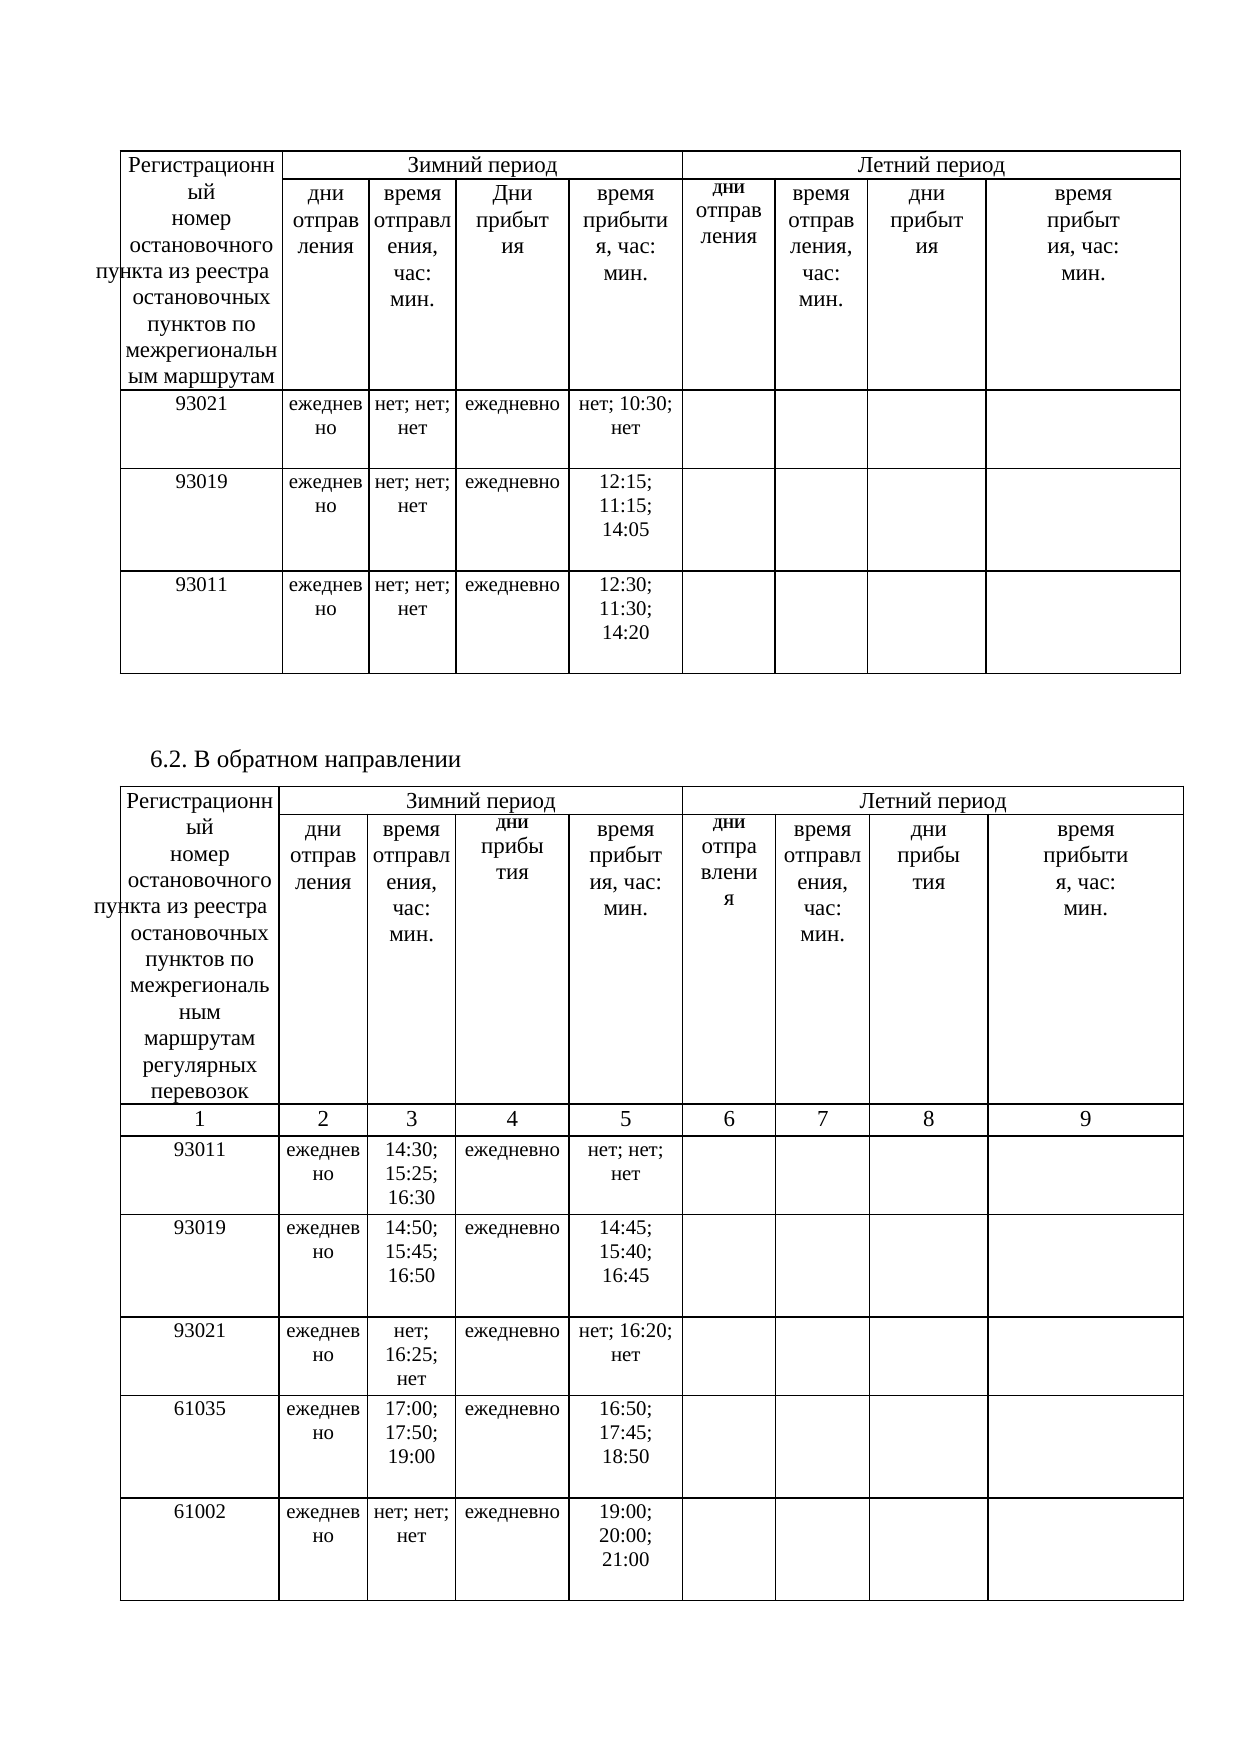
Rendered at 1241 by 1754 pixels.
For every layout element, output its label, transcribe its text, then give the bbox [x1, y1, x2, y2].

table_cell [776, 391, 867, 468]
table_cell Дни прибыт ия [457, 180, 568, 389]
table_cell [776, 572, 867, 673]
table_cell ежедневно [456, 1499, 568, 1599]
table_cell время отправл ения, час: мин. [368, 815, 455, 1103]
table_cell 61035 [121, 1396, 278, 1497]
table_cell ДНИ прибы тия [456, 815, 568, 1103]
table_cell нет; нет; нет [370, 469, 455, 570]
table_header Зимний период [280, 787, 682, 813]
table_cell 12:15; 11:15; 14:05 [570, 469, 682, 570]
table_cell [987, 391, 1180, 468]
table_cell время отправл ения, час: мин. [776, 815, 869, 1103]
table_cell [987, 469, 1180, 570]
table_cell нет; нет; нет [570, 1137, 682, 1214]
table_cell 8 [870, 1105, 987, 1135]
table_cell нет; 10:30; нет [570, 391, 682, 468]
table_cell дни прибы тия [870, 815, 987, 1103]
table_cell время отправл ения, час: мин. [370, 180, 455, 389]
table_cell [776, 1215, 869, 1316]
table_cell время прибыт ия, час: мин. [987, 180, 1180, 389]
table_cell ежедневно [456, 1137, 568, 1214]
table_cell [987, 572, 1180, 673]
table_header Летний период [683, 787, 1183, 813]
table_cell дни отправ ления [280, 815, 367, 1103]
table_cell [989, 1318, 1183, 1394]
table_cell дни отправ ления [283, 180, 368, 389]
table_cell ежедневно [457, 391, 568, 468]
table_cell ежедневно [456, 1215, 568, 1316]
table_cell [870, 1499, 987, 1599]
table_cell [683, 1137, 775, 1214]
table_cell ежедневно [280, 1137, 367, 1214]
table_cell [989, 1499, 1183, 1599]
table_cell ежедневно [457, 572, 568, 673]
table_cell 4 [456, 1105, 568, 1135]
table_cell [683, 1396, 775, 1497]
table_cell 6 [683, 1105, 775, 1135]
table_cell время прибыти я, час: мин. [989, 815, 1183, 1103]
table_cell 19:00; 20:00; 21:00 [570, 1499, 682, 1599]
table_cell ДНИ отпра влени я [683, 815, 775, 1103]
table_cell [989, 1396, 1183, 1497]
table_cell 2 [280, 1105, 367, 1135]
table_cell [683, 1499, 775, 1599]
table_cell 1 [121, 1105, 278, 1135]
table_cell ДНИ отправ ления [683, 180, 774, 389]
table_cell ежедневно [283, 469, 368, 570]
table_cell ежедневно [283, 391, 368, 468]
table_cell 5 [570, 1105, 682, 1135]
table_header Летний период [683, 152, 1180, 178]
table_cell [683, 469, 774, 570]
table_cell ежедневно [280, 1318, 367, 1394]
table_cell [683, 1318, 775, 1394]
table_cell 9 [989, 1105, 1183, 1135]
table_cell [776, 1499, 869, 1599]
table_cell [776, 1137, 869, 1214]
table_cell [868, 572, 985, 673]
table_cell время прибыти я, час: мин. [570, 180, 682, 389]
table_cell [776, 469, 867, 570]
table_cell ежедневно [457, 469, 568, 570]
table_cell ежедневно [280, 1499, 367, 1599]
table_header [121, 152, 282, 389]
table_cell нет; нет; нет [370, 572, 455, 673]
table_cell [870, 1215, 987, 1316]
table_cell дни прибыт ия [868, 180, 985, 389]
table_cell [868, 391, 985, 468]
table_cell [776, 1318, 869, 1394]
text 6.2. В обратном направлении [150, 744, 1090, 773]
table_cell 7 [776, 1105, 869, 1135]
table_cell [989, 1137, 1183, 1214]
table_cell 3 [368, 1105, 455, 1135]
table_cell [868, 469, 985, 570]
table_cell нет; 16:20; нет [570, 1318, 682, 1394]
table_header Зимний период [283, 152, 682, 178]
table_cell [683, 1215, 775, 1316]
table_cell 93021 [121, 391, 282, 468]
table_cell [683, 391, 774, 468]
table_cell [870, 1318, 987, 1394]
table_cell 93021 [121, 1318, 278, 1394]
table_header Регистрационный номер остановочного пункта из реестра остановочных пунктов по межрегиональным маршрутам регулярных перевозок [121, 787, 278, 1103]
table_cell 93019 [121, 469, 282, 570]
table_cell 14:50; 15:45; 16:50 [368, 1215, 455, 1316]
table_cell ежедневно [280, 1396, 367, 1497]
table_cell 14:30; 15:25; 16:30 [368, 1137, 455, 1214]
table_cell 12:30; 11:30; 14:20 [570, 572, 682, 673]
table_cell нет; нет; нет [370, 391, 455, 468]
table_cell ежедневно [456, 1318, 568, 1394]
table_cell 93011 [121, 1137, 278, 1214]
table_cell 93019 [121, 1215, 278, 1316]
table_cell 14:45; 15:40; 16:45 [570, 1215, 682, 1316]
table_cell [870, 1396, 987, 1497]
table_cell время прибыт ия, час: мин. [570, 815, 682, 1103]
table_cell [870, 1137, 987, 1214]
table_cell 93011 [121, 572, 282, 673]
table_cell время отправ ления, час: мин. [776, 180, 867, 389]
table_cell 16:50; 17:45; 18:50 [570, 1396, 682, 1497]
table_cell ежедневно [280, 1215, 367, 1316]
table_cell ежедневно [456, 1396, 568, 1497]
table_cell 61002 [121, 1499, 278, 1599]
table_cell [989, 1215, 1183, 1316]
table_cell 17:00; 17:50; 19:00 [368, 1396, 455, 1497]
table_cell нет; 16:25; нет [368, 1318, 455, 1394]
table_cell [776, 1396, 869, 1497]
table_cell [683, 572, 774, 673]
table_cell нет; нет; нет [368, 1499, 455, 1599]
table_cell ежедневно [283, 572, 368, 673]
